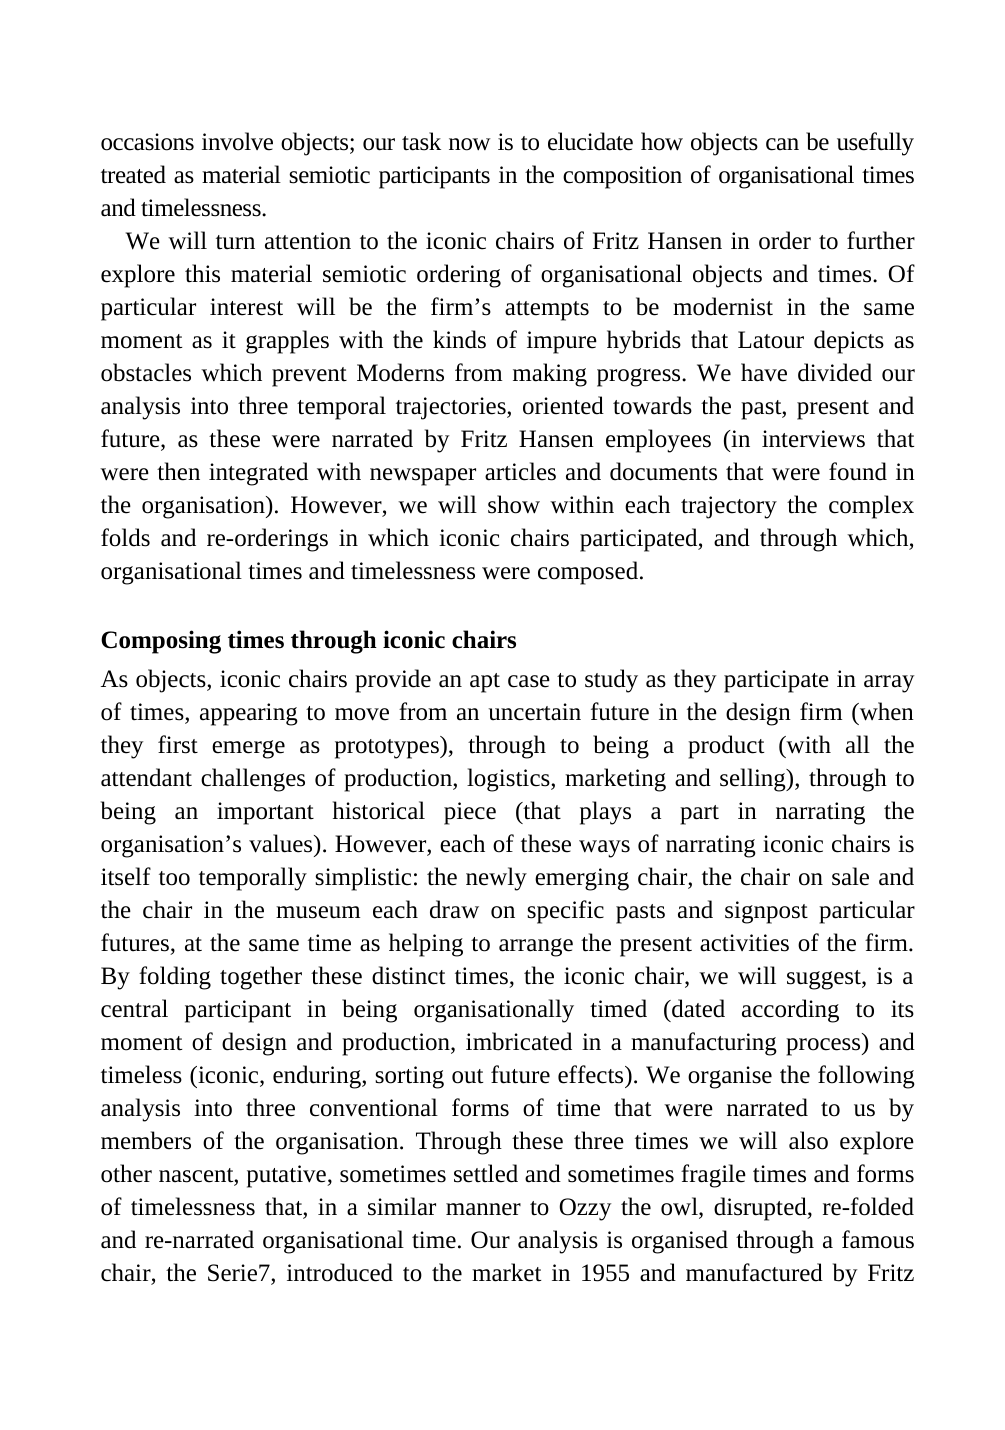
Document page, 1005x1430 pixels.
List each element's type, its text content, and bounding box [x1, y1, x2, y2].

text We will turn attention to the iconic chairs of Fritz Hansen in order to further explore this material semiotic ordering of organisational objects and times. Of particular interest will be the firm’s attempts to be modernist in the same moment as it grapples with the kinds of impure hybrids that Latour depicts as obstacles which prevent Moderns from making progress. We have divided our analysis into three temporal trajectories, oriented towards the past, present and future, as these were narrated by Fritz Hansen employees (in interviews that were then integrated with newspaper articles and documents that were found in the organisation). However, we will show within each trajectory the complex folds and re-orderings in which iconic chairs participated, and through which, organisational times and timelessness were composed. [100, 226, 915, 585]
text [100, 127, 915, 222]
text Composing times through iconic chairs [100, 625, 915, 653]
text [100, 664, 915, 1287]
